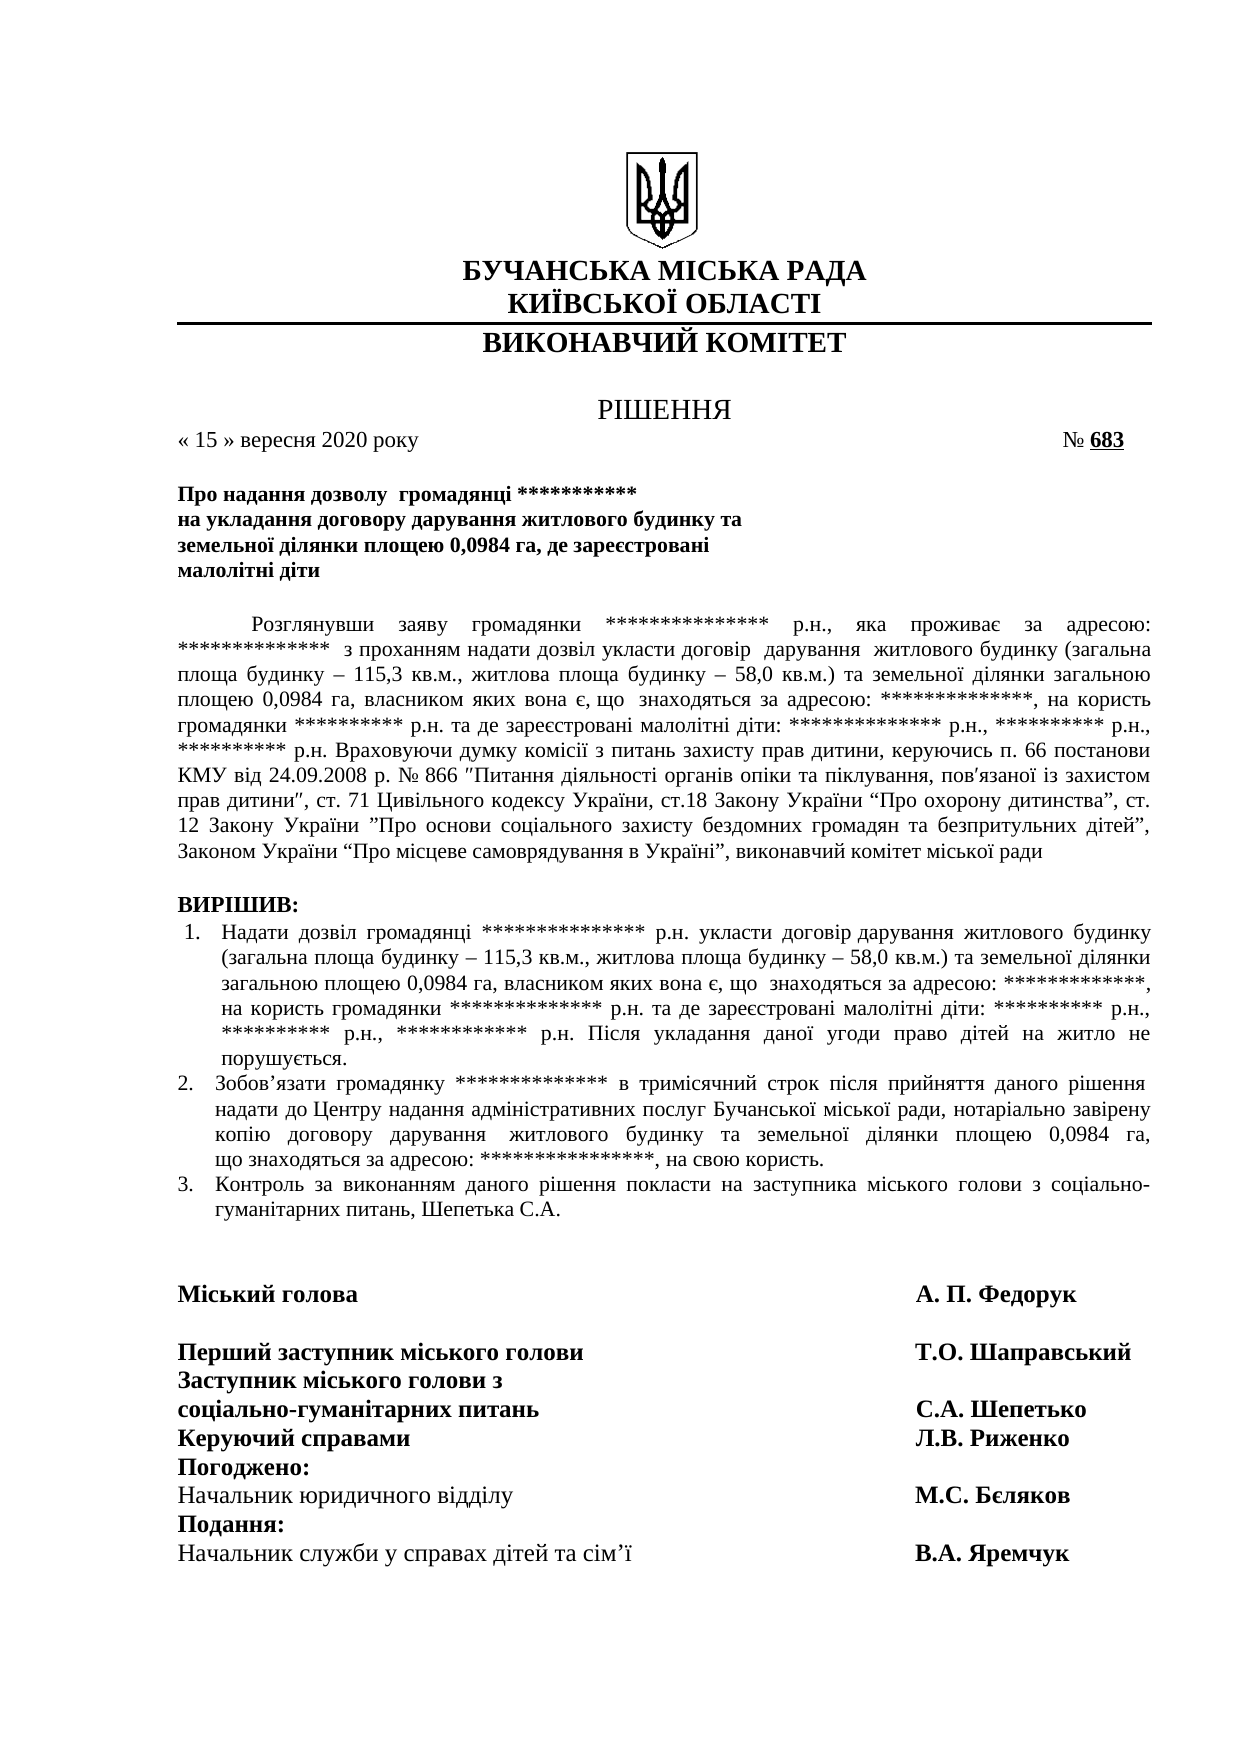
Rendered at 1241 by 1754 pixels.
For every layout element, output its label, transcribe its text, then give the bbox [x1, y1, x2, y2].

text Начальник юридичного відділу М.С. Бєляков [177, 1480, 1152, 1509]
text Керуючий справами Л.В. Риженко [177, 1423, 1152, 1452]
text 3. Контроль за виконанням даного рішення покласти на заступника міського голови з соціально-гуманітарних питань, Шепетька С.А. [177, 1171, 1152, 1222]
text Розглянувши заяву громадянки *************** р.н., яка проживає за адресою: ************** з проханням надати дозвіл укласти договір дарування житлового будинку (загальна площа будинку – 115,3 кв.м., житлова площа будинку – 58,0 кв.м.) та земельної ділянки загальною площею 0,0984 га, власником яких вона є, що знаходяться за адресою: **************, на користь громадянки ********** р.н. та де зареєстровані малолітні діти: ************** р.н., ********** р.н., ********** р.н. Враховуючи думку комісії з питань захисту прав дитини, керуючись п. 66 постанови КМУ від 24.09.2008 р. № 866 ″Питання діяльності органів опіки та піклування, пов′язаної із захистом прав дитини″, ст. 71 Цивільного кодексу України, ст.18 Закону України “Про охорону дитинства”, ст. 12 Закону України ”Про основи соціального захисту бездомних громадян та безпритульних дітей”, Законом України “Про місцеве самоврядування в Україні”, виконавчий комітет міської ради [177, 611, 1152, 863]
text « 15 » вересня 2020 року № 683 [177, 426, 1152, 452]
text Погоджено: [177, 1452, 1152, 1480]
text КИЇВСЬКОЇ ОБЛАСТІ [177, 287, 1152, 322]
text Міський голова А. П. Федорук [177, 1279, 1152, 1308]
text на укладання договору дарування житлового будинку та [177, 506, 1152, 532]
text ВИКОНАВЧИЙ КОМІТЕТ [177, 325, 1152, 359]
text Начальник служби у справах дітей та сім’ї В.А. Яремчук [118, 1538, 1152, 1567]
text земельної ділянки площею 0,0984 га, де зареєстровані [177, 532, 1152, 557]
list Надати дозвіл громадянці *************** р.н. укласти договір дарування житлового будинку (загальна площа будинку – 115,3 кв.м., житлова площа будинку – 58,0 кв.м.) та земельної ділянки загальною площею 0,0984 га, власником яких вона є, що знаходяться за адресою: *************, на користь громадянки ************** р.н. та де зареєстровані малолітні діти: ********** р.н., ********** р.н., ************ р.н. Після укладання даної угоди право дітей на житло не порушується. [183, 918, 1152, 1070]
text 2. Зобов’язати громадянку ************** в тримісячний строк після прийняття даного рішення надати до Центру надання адміністративних послуг Бучанської міської ради, нотаріально завірену копію договору дарування житлового будинку та земельної ділянки площею 0,0984 га, що знаходяться за адресою: ****************, на свою користь. [177, 1070, 1152, 1171]
text ВИРІШИВ: [177, 892, 1152, 918]
text Заступник міського голови з [177, 1365, 1152, 1394]
text Про надання дозволу громадянці *********** [177, 481, 1152, 506]
text РІШЕННЯ [177, 392, 1152, 426]
text Подання: [177, 1509, 1152, 1538]
text малолітні діти [177, 557, 1152, 582]
text Перший заступник міського голови Т.О. Шаправський [177, 1337, 1152, 1365]
text БУЧАНСЬКА МІСЬКА РАДА [177, 253, 1152, 287]
text соціально-гуманітарних питань С.А. Шепетько [177, 1394, 1152, 1423]
